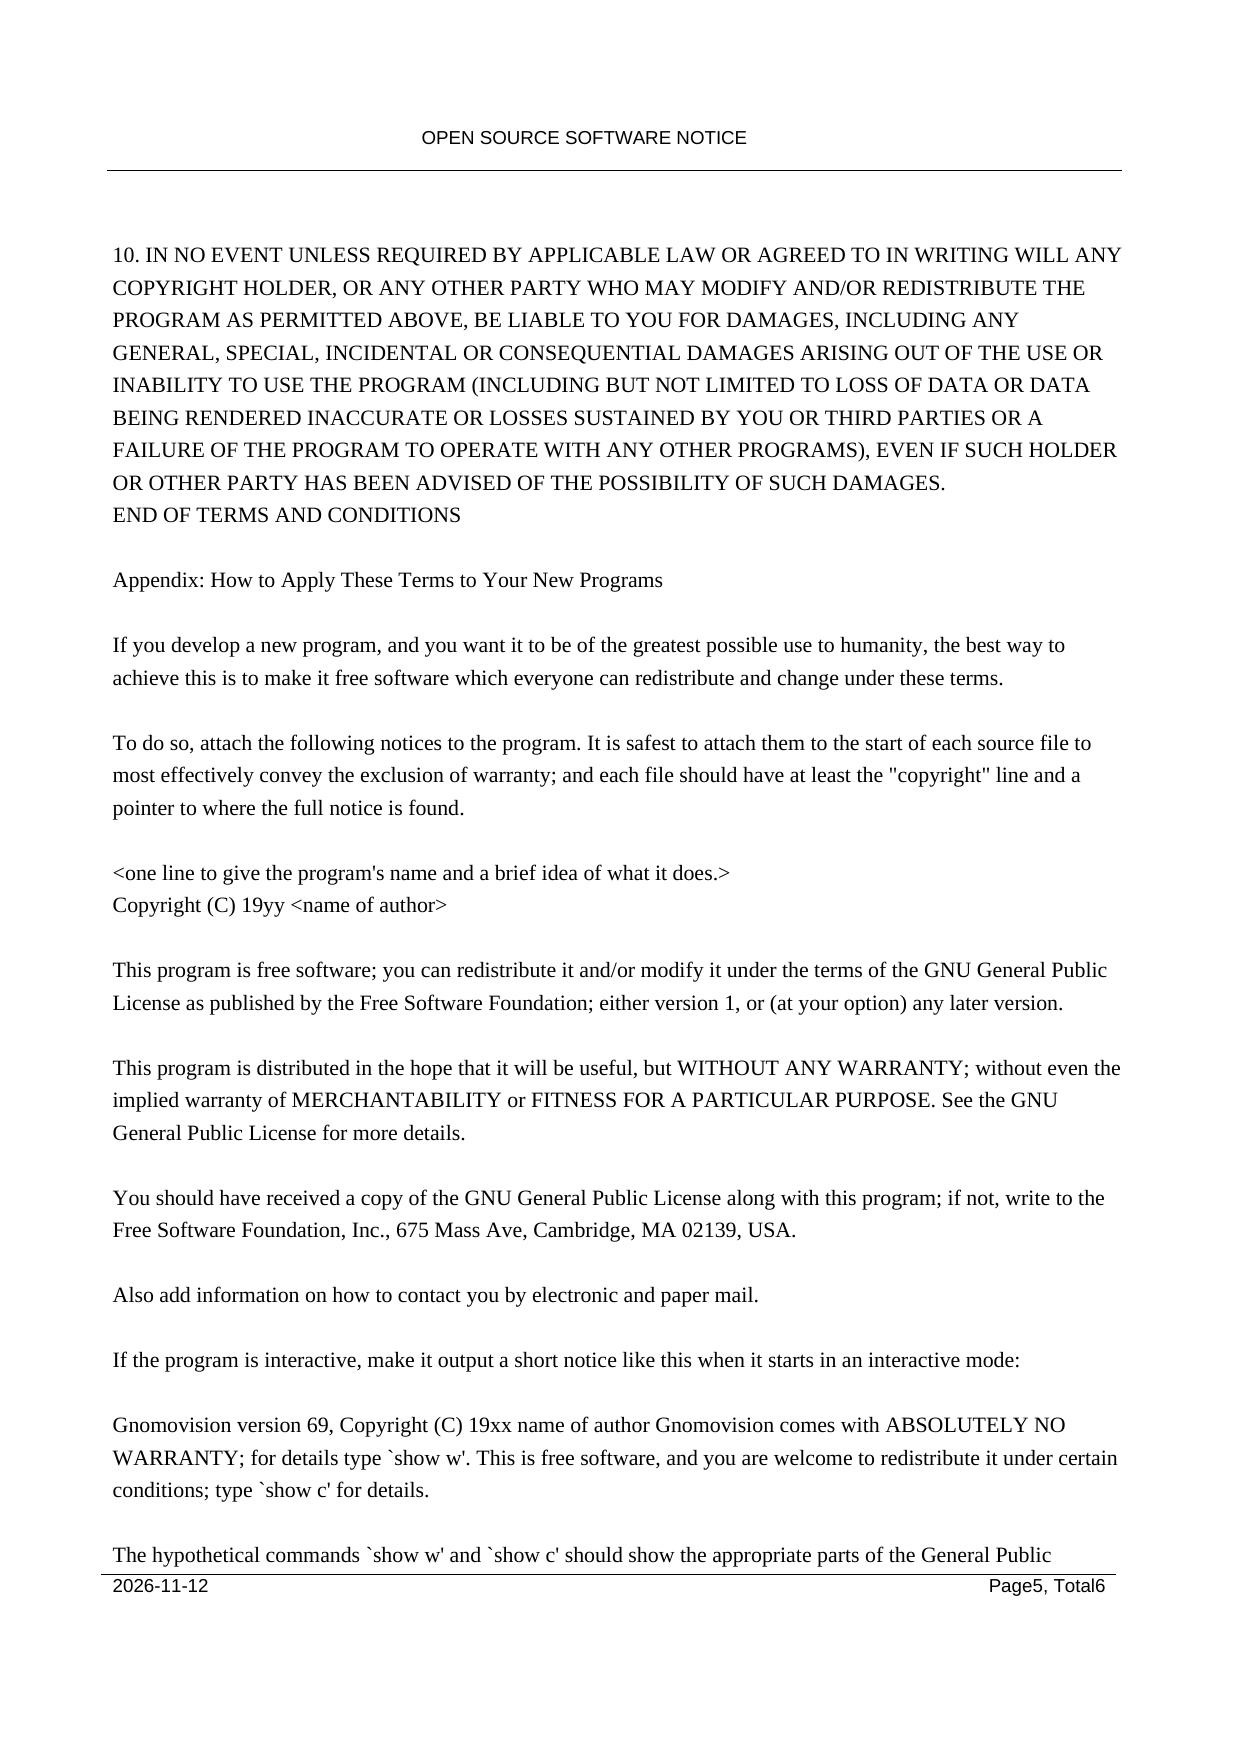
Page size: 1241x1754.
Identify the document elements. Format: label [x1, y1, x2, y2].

text [112, 206, 1128, 1571]
